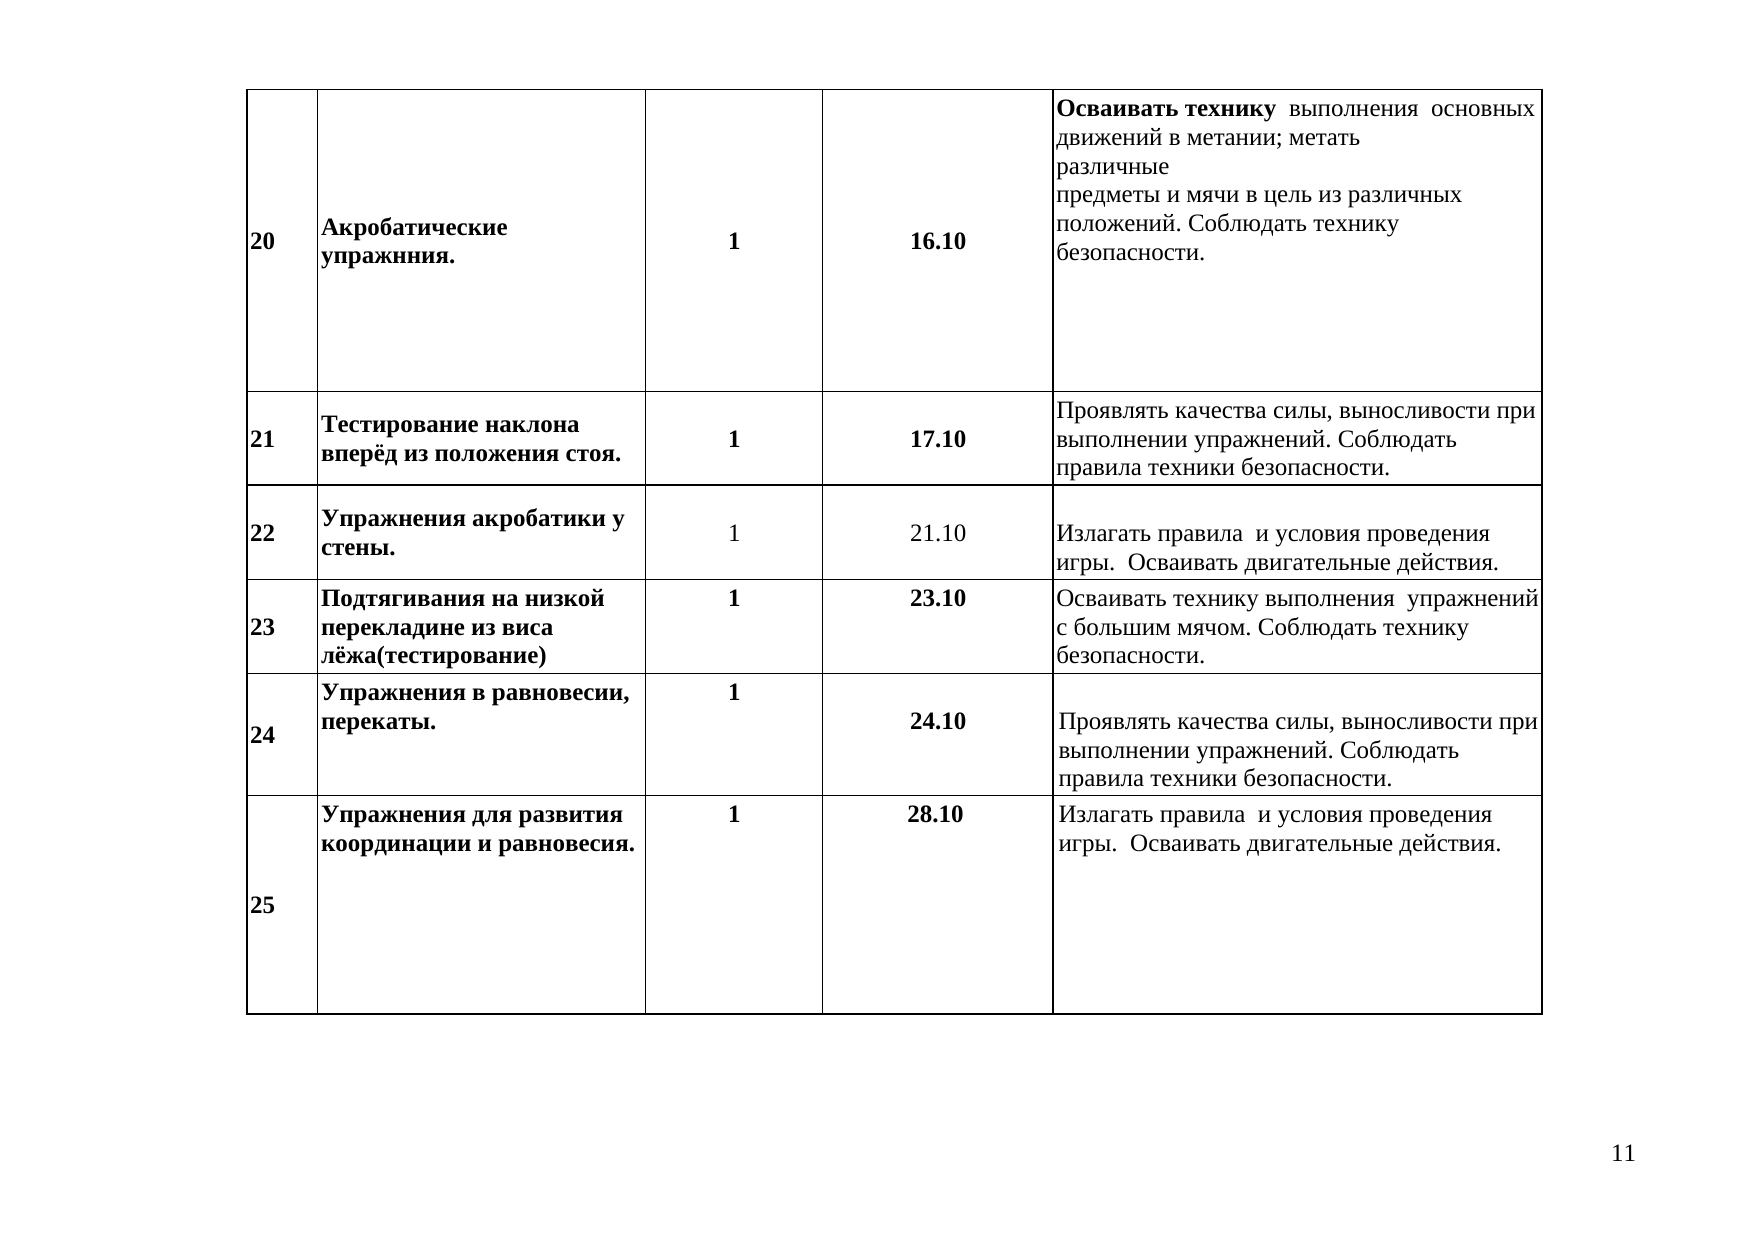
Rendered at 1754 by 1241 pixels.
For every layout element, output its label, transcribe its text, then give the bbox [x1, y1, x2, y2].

table_cell Акробатические упражнния. [318, 90, 645, 391]
table_cell Проявлять качества силы, выносливости при выполнении упражнений. Соблюдать правила техники безопасности. [1054, 674, 1541, 795]
table_cell 21.10 [823, 486, 1052, 578]
table_cell Осваивать технику выполнения основных движений в метании; метать различные предметы и мячи в цель из различных положений. Соблюдать технику безопасности. [1054, 90, 1541, 391]
table_cell Тестирование наклона вперёд из положения стоя. [318, 392, 645, 484]
table_cell Упражнения для развития координации и равновесия. [318, 796, 645, 1013]
table_cell 1 [646, 580, 822, 672]
table_cell 25 [248, 796, 317, 1013]
table_cell 24.10 [823, 674, 1052, 795]
table_cell 21 [248, 392, 317, 484]
table_cell 20 [248, 90, 317, 391]
table_cell 17.10 [823, 392, 1052, 484]
table_cell 16.10 [823, 90, 1052, 391]
table_cell Осваивать технику выполнения упражнений с большим мячом. Соблюдать технику безопасности. [1054, 580, 1541, 672]
table_cell Проявлять качества силы, выносливости при выполнении упражнений. Соблюдать правила техники безопасности. [1054, 392, 1541, 484]
table_cell 1 [646, 674, 822, 795]
table_cell 1 [646, 796, 822, 1013]
table_cell Подтягивания на низкой перекладине из виса лёжа(тестирование) [318, 580, 645, 672]
table_cell Излагать правила и условия проведения игры. Осваивать двигательные действия. [1054, 796, 1541, 1013]
table_cell 1 [646, 90, 822, 391]
table_cell 1 [646, 392, 822, 484]
table_cell 23 [248, 580, 317, 672]
table_cell 22 [248, 486, 317, 578]
table_cell 24 [248, 674, 317, 795]
table_cell 28.10 [823, 796, 1052, 1013]
table_cell Излагать правила и условия проведения игры. Осваивать двигательные действия. [1054, 486, 1541, 578]
table_cell 23.10 [823, 580, 1052, 672]
table_cell 1 [646, 486, 822, 578]
table_cell Упражнения акробатики у стены. [318, 486, 645, 578]
table_cell Упражнения в равновесии, перекаты. [318, 674, 645, 795]
